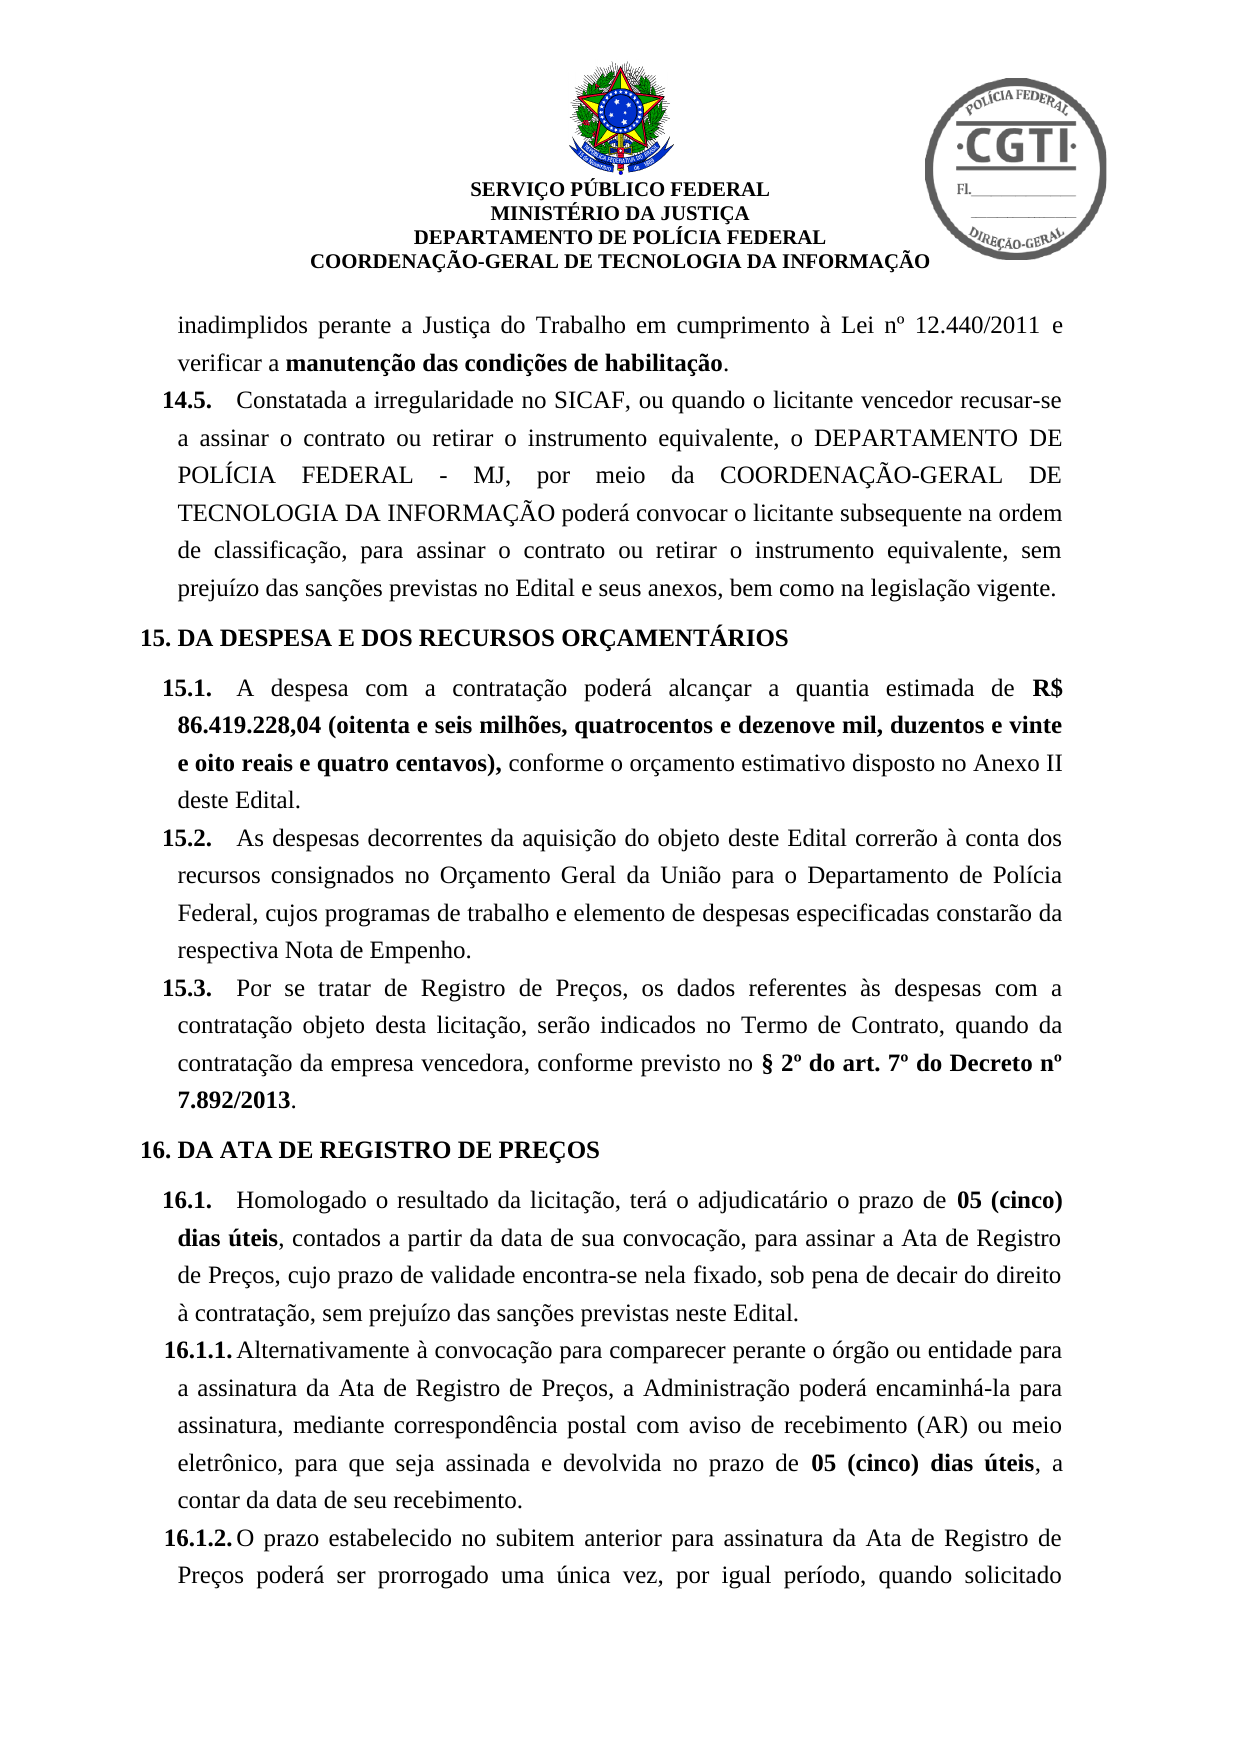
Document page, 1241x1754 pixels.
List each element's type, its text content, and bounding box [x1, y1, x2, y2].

picture [925, 78, 1107, 260]
subtitle DA DESPESA E DOS RECURSOS ORÇAMENTÁRIOS [140, 614, 1063, 652]
subtitle Alternativamente à convocação para comparecer perante o órgão ou entidade para a assinatura da Ata de Registro de Preços, a Administração poderá encaminhá-la para assinatura, mediante correspondência postal com aviso de recebimento (AR) ou meio eletrônico, para que seja assinada e devolvida no prazo de 05 (cinco) dias úteis, a contar da data de seu recebimento. [163, 1327, 1063, 1514]
subtitle A despesa com a contratação poderá alcançar a quantia estimada de R$ 86.419.228,04 (oitenta e seis milhões, quatrocentos e dezenove mil, duzentos e vinte e oito reais e quatro centavos), conforme o orçamento estimativo disposto no Anexo II deste Edital. [162, 664, 1063, 814]
picture [563, 59, 677, 177]
subtitle As despesas decorrentes da aquisição do objeto deste Edital correrão à conta dos recursos consignados no Orçamento Geral da União para o Departamento de Polícia Federal, cujos programas de trabalho e elemento de despesas especificadas constarão da respectiva Nota de Empenho. [162, 814, 1063, 964]
subtitle Constatada a irregularidade no SICAF, ou quando o licitante vencedor recusar-se a assinar o contrato ou retirar o instrumento equivalente, o DEPARTAMENTO DE POLÍCIA FEDERAL - MJ, por meio da COORDENAÇÃO-GERAL DE TECNOLOGIA DA INFORMAÇÃO poderá convocar o licitante subsequente na ordem de classificação, para assinar o contrato ou retirar o instrumento equivalente, sem prejuízo das sanções previstas no Edital e seus anexos, bem como na legislação vigente. [162, 377, 1063, 602]
subtitle DA ATA DE REGISTRO DE PREÇOS [140, 1127, 1063, 1164]
subtitle Homologado o resultado da licitação, terá o adjudicatário o prazo de 05 (cinco) dias úteis, contados a partir da data de sua convocação, para assinar a Ata de Registro de Preços, cujo prazo de validade encontra-se nela fixado, sob pena de decair do direito à contratação, sem prejuízo das sanções previstas neste Edital. [162, 1177, 1063, 1327]
subtitle Por se tratar de Registro de Preços, os dados referentes às despesas com a contratação objeto desta licitação, serão indicados no Termo de Contrato, quando da contratação da empresa vencedora, conforme previsto no § 2º do art. 7º do Decreto nº 7.892/2013. [162, 964, 1063, 1114]
